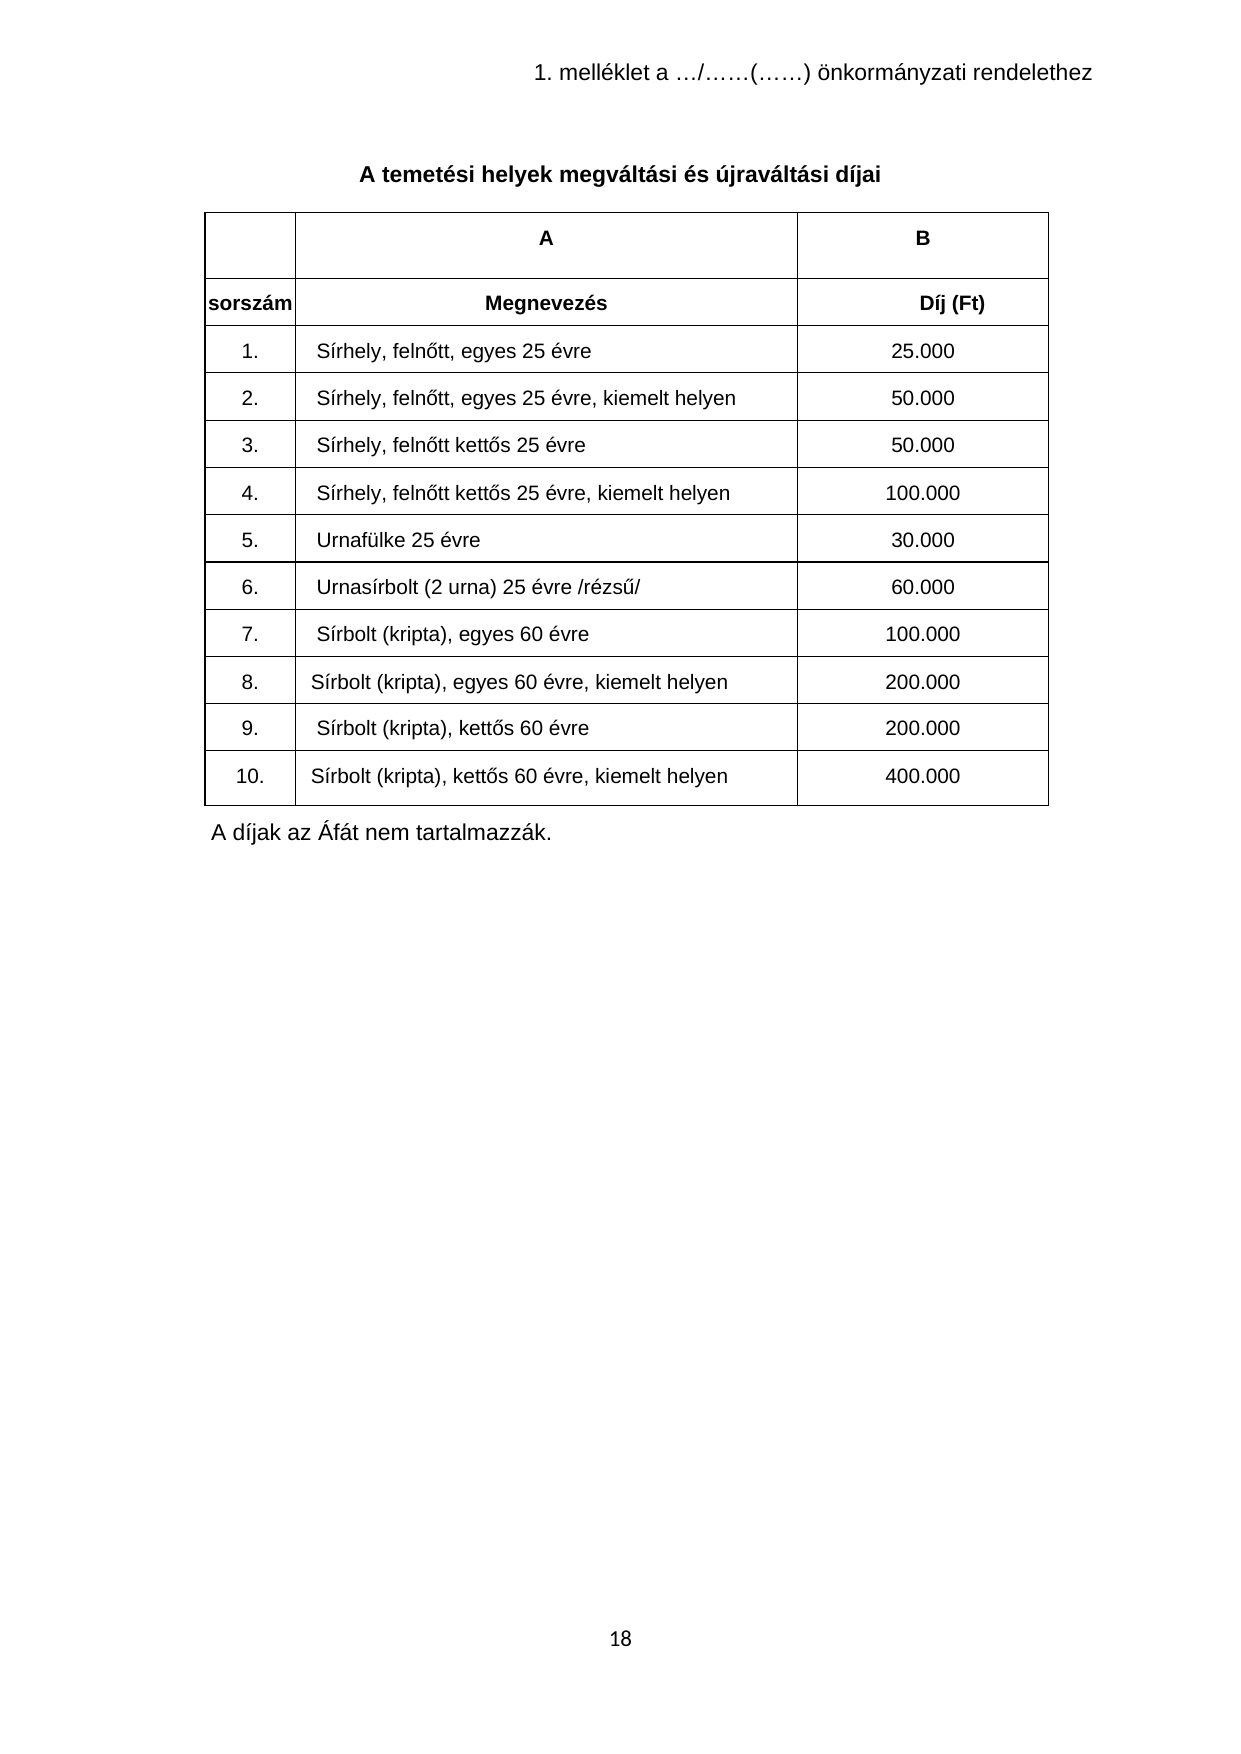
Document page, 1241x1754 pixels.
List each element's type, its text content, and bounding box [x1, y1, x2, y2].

table_cell 30.000 [798, 515, 1048, 561]
table_cell 200.000 [798, 657, 1048, 703]
table_cell 100.000 [798, 610, 1048, 656]
table_cell Sírhely, felnőtt kettős 25 évre [296, 421, 797, 467]
table_cell Sírhely, felnőtt, egyes 25 évre, kiemelt helyen [296, 373, 797, 419]
table_cell 2. [206, 373, 295, 419]
table_cell 9. [206, 704, 295, 750]
table_cell 6. [206, 563, 295, 609]
table_cell 200.000 [798, 704, 1048, 750]
table_cell 50.000 [798, 373, 1048, 419]
table_cell Sírhely, felnőtt, egyes 25 évre [296, 326, 797, 372]
table_cell Sírbolt (kripta), egyes 60 évre, kiemelt helyen [296, 657, 797, 703]
table_cell 50.000 [798, 421, 1048, 467]
table_cell 25.000 [798, 326, 1048, 372]
table_header A [296, 213, 797, 278]
table_cell Megnevezés [296, 279, 797, 325]
table_cell sorszám [206, 279, 295, 325]
table_cell Urnasírbolt (2 urna) 25 évre /rézsű/ [296, 563, 797, 609]
text A temetési helyek megváltási és újraváltási díjai [148, 161, 1093, 187]
text 1. melléklet a …/……(……) önkormányzati rendelethez [148, 59, 1093, 85]
text A díjak az Áfát nem tartalmazzák. [185, 819, 1093, 845]
table_cell 5. [206, 515, 295, 561]
table_cell Sírbolt (kripta), kettős 60 évre [296, 704, 797, 750]
table_cell 10. [206, 751, 295, 805]
table_cell 1. [206, 326, 295, 372]
table_cell 60.000 [798, 563, 1048, 609]
table_cell Sírbolt (kripta), kettős 60 évre, kiemelt helyen [296, 751, 797, 805]
table_cell Sírbolt (kripta), egyes 60 évre [296, 610, 797, 656]
table_header B [798, 213, 1048, 278]
table_cell 100.000 [798, 468, 1048, 514]
table_cell 4. [206, 468, 295, 514]
table_cell Díj (Ft) [798, 279, 1048, 325]
table_cell 7. [206, 610, 295, 656]
table_cell 3. [206, 421, 295, 467]
table_header [206, 213, 295, 278]
table_cell Sírhely, felnőtt kettős 25 évre, kiemelt helyen [296, 468, 797, 514]
table_cell Urnafülke 25 évre [296, 515, 797, 561]
table_cell 400.000 [798, 751, 1048, 805]
table_cell 8. [206, 657, 295, 703]
